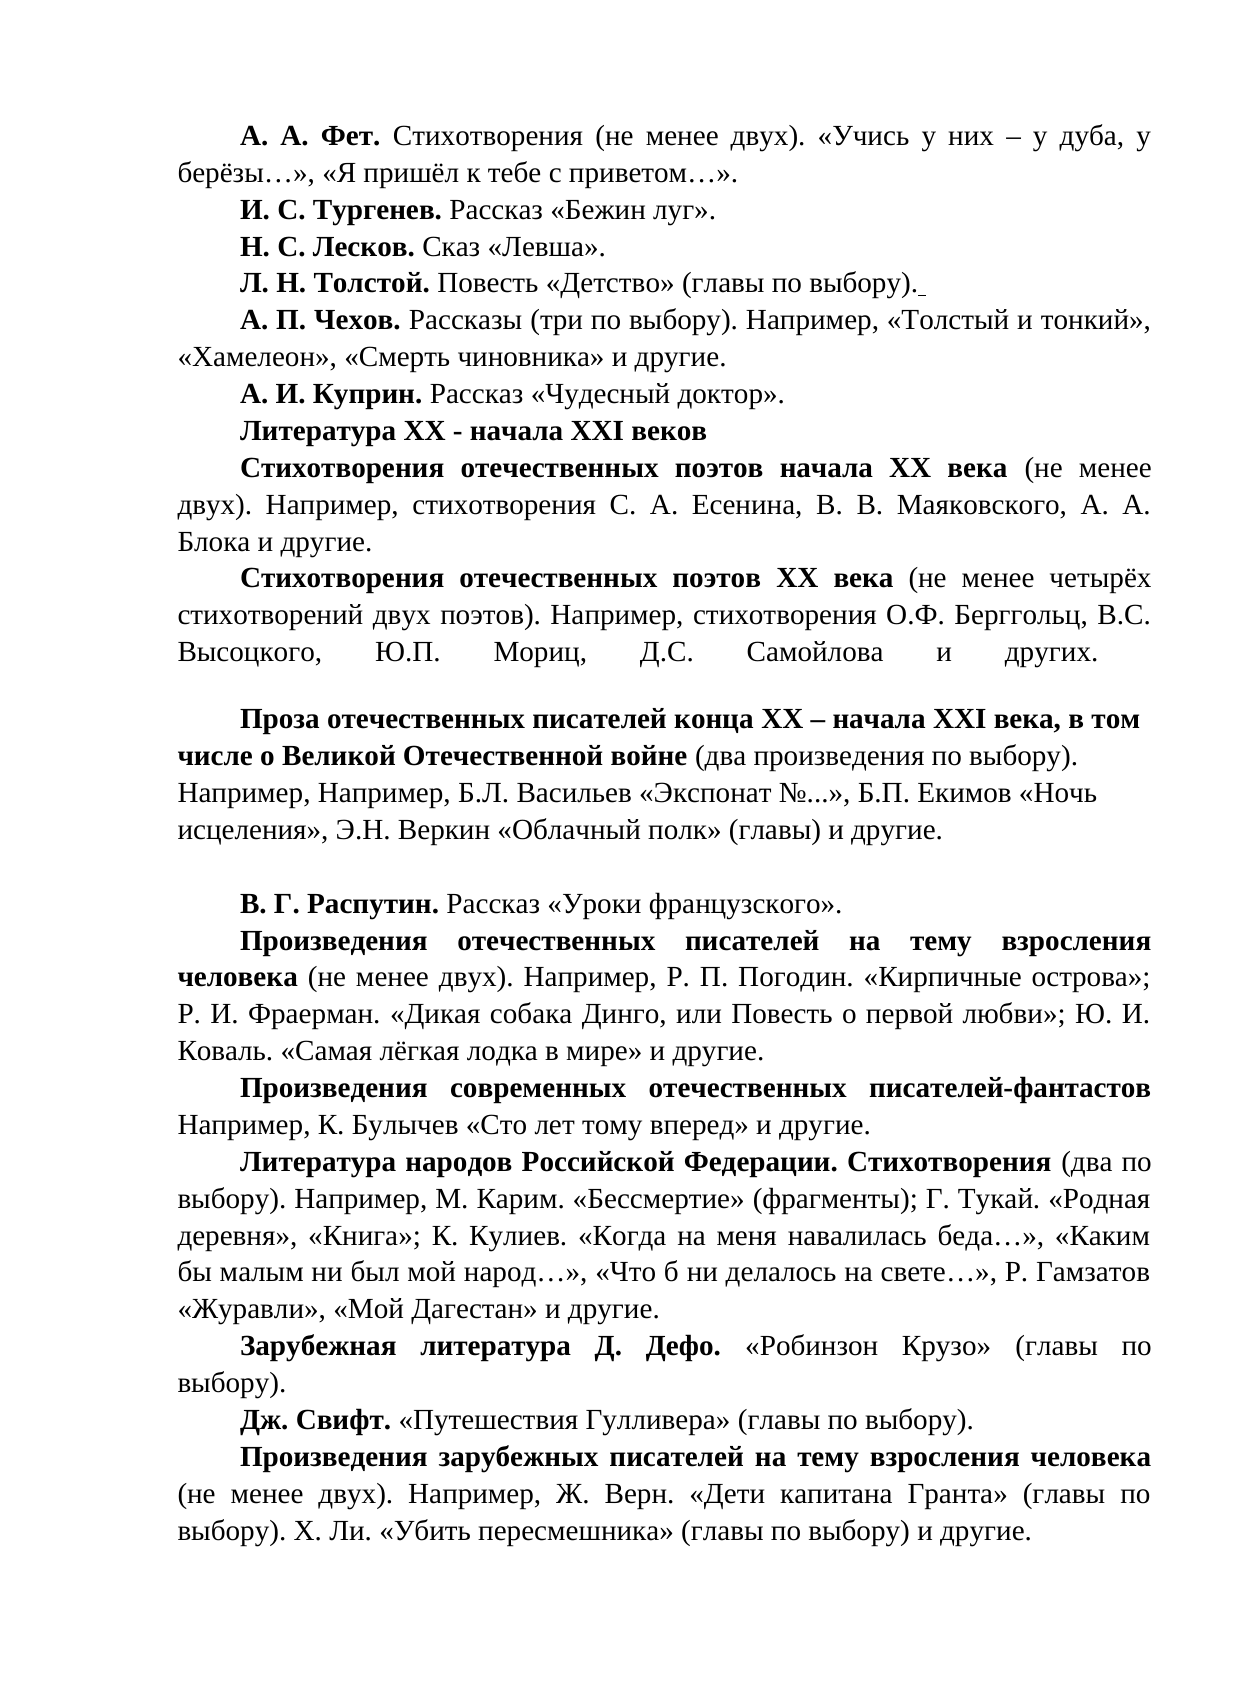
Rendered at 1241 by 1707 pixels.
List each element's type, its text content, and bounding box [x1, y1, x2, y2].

text Стихотворения отечественных поэтов начала ХХ века (не менее двух). Например, стихотворения С. А. Есенина, В. В. Маяковского, А. А. Блока и другие. [177, 450, 1152, 557]
text Дж. Свифт. «Путешествия Гулливера» (главы по выбору). [177, 1402, 1152, 1436]
text Стихотворения отечественных поэтов XX века (не менее четырёх стихотворений двух поэтов). Например, стихотворения О.Ф. Берггольц, В.С. Высоцкого, Ю.П. Мориц, Д.С. Самойлова и других. [177, 561, 1152, 699]
text Л. Н. Толстой. Повесть «Детство» (главы по выбору). [177, 266, 1152, 299]
text А. П. Чехов. Рассказы (три по выбору). Например, «Толстый и тонкий», «Хамелеон», «Смерть чиновника» и другие. [177, 302, 1152, 373]
text Произведения современных отечественных писателей-фантастов Например, К. Булычев «Сто лет тому вперед» и другие. [177, 1070, 1152, 1141]
text Литература XX - начала XXI веков [177, 413, 1152, 447]
text Н. С. Лесков. Сказ «Левша». [177, 229, 1152, 262]
text Проза отечественных писателей конца XX – начала XXI века, в том числе о Великой Отечественной войне (два произведения по выбору). Например, Например, Б.Л. Васильев «Экспонат №...», Б.П. Екимов «Ночь исцеления», Э.Н. Веркин «Облачный полк» (главы) и другие. [177, 701, 1152, 882]
text В. Г. Распутин. Рассказ «Уроки французского». [177, 886, 1152, 919]
text Произведения отечественных писателей на тему взросления человека (не менее двух). Например, Р. П. Погодин. «Кирпичные острова»; Р. И. Фраерман. «Дикая собака Динго, или Повесть о первой любви»; Ю. И. Коваль. «Самая лёгкая лодка в мире» и другие. [177, 923, 1152, 1067]
text Произведения зарубежных писателей на тему взросления человека (не менее двух). Например, Ж. Верн. «Дети капитана Гранта» (главы по выбору). Х. Ли. «Убить пересмешника» (главы по выбору) и другие. [177, 1439, 1152, 1546]
text А. А. Фет. Стихотворения (не менее двух). «Учись у них – у дуба, у берёзы…», «Я пришёл к тебе с приветом…». [177, 118, 1152, 188]
text А. И. Куприн. Рассказ «Чудесный доктор». [177, 376, 1152, 410]
text И. С. Тургенев. Рассказ «Бежин луг». [177, 192, 1152, 225]
text Зарубежная литература Д. Дефо. «Робинзон Крузо» (главы по выбору). [177, 1328, 1152, 1399]
text Литература народов Российской Федерации. Стихотворения (два по выбору). Например, М. Карим. «Бессмертие» (фрагменты); Г. Тукай. «Родная деревня», «Книга»; К. Кулиев. «Когда на меня навалилась беда…», «Каким бы малым ни был мой народ…», «Что б ни делалось на свете…», Р. Гамзатов «Журавли», «Мой Дагестан» и другие. [177, 1144, 1152, 1325]
